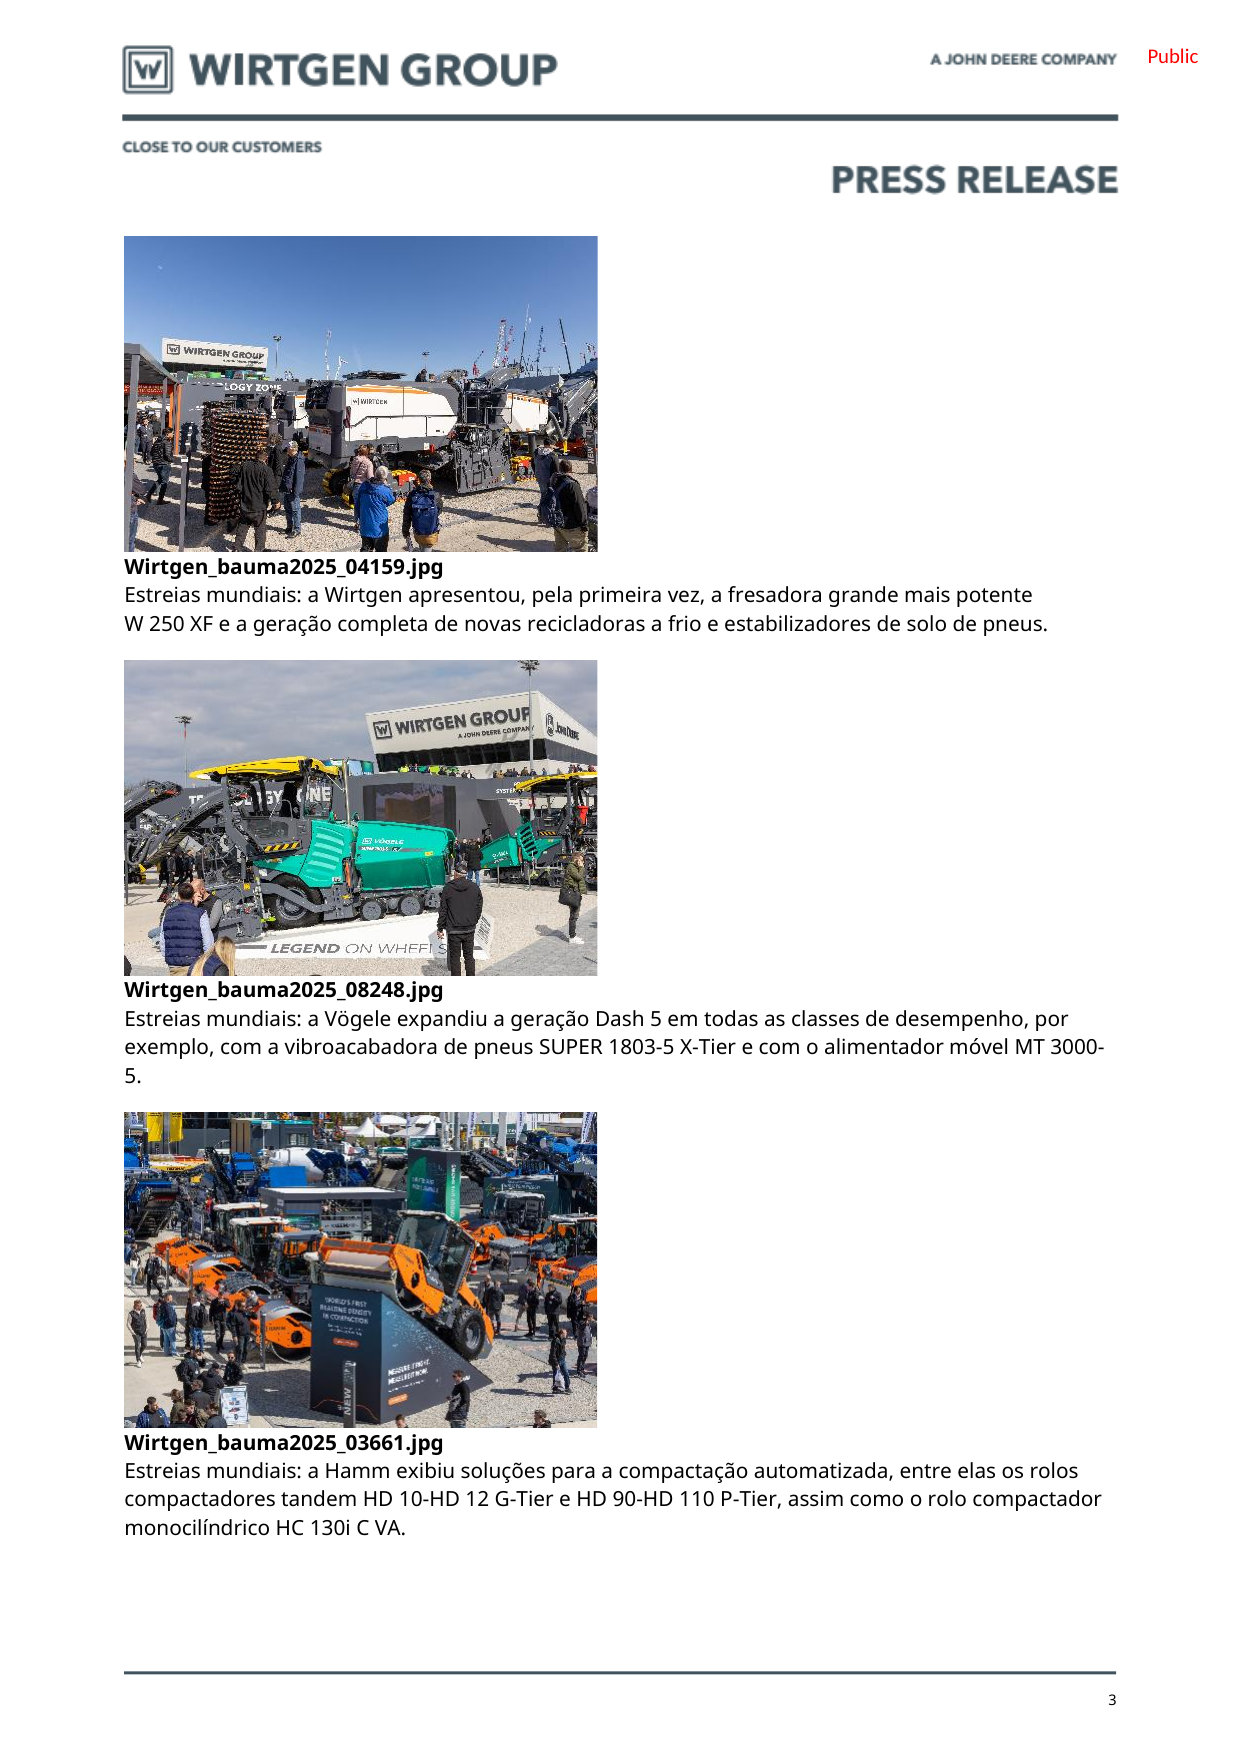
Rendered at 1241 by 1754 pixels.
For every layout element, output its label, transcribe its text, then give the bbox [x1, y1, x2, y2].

text Estreias mundiais: a Wirtgen apresentou, pela primeira vez, a fresadora grande mais potente W 250 XF e a geração completa de novas recicladoras a frio e estabilizadores de solo de pneus. [124, 580, 1116, 637]
picture [124, 236, 598, 552]
picture [124, 660, 598, 976]
text Wirtgen_bauma2025_03661.jpg [124, 1428, 1116, 1456]
text Estreias mundiais: a Hamm exibiu soluções para a compactação automatizada, entre elas os rolos compactadores tandem HD 10-HD 12 G-Tier e HD 90-HD 110 P-Tier, assim como o rolo compactador monocilíndrico HC 130i C VA. [124, 1456, 1116, 1541]
picture [124, 1112, 598, 1428]
text Estreias mundiais: a Vögele expandiu a geração Dash 5 em todas as classes de desempenho, por exemplo, com a vibroacabadora de pneus SUPER 1803-5 X-Tier e com o alimentador móvel MT 3000-5. [124, 1004, 1116, 1089]
